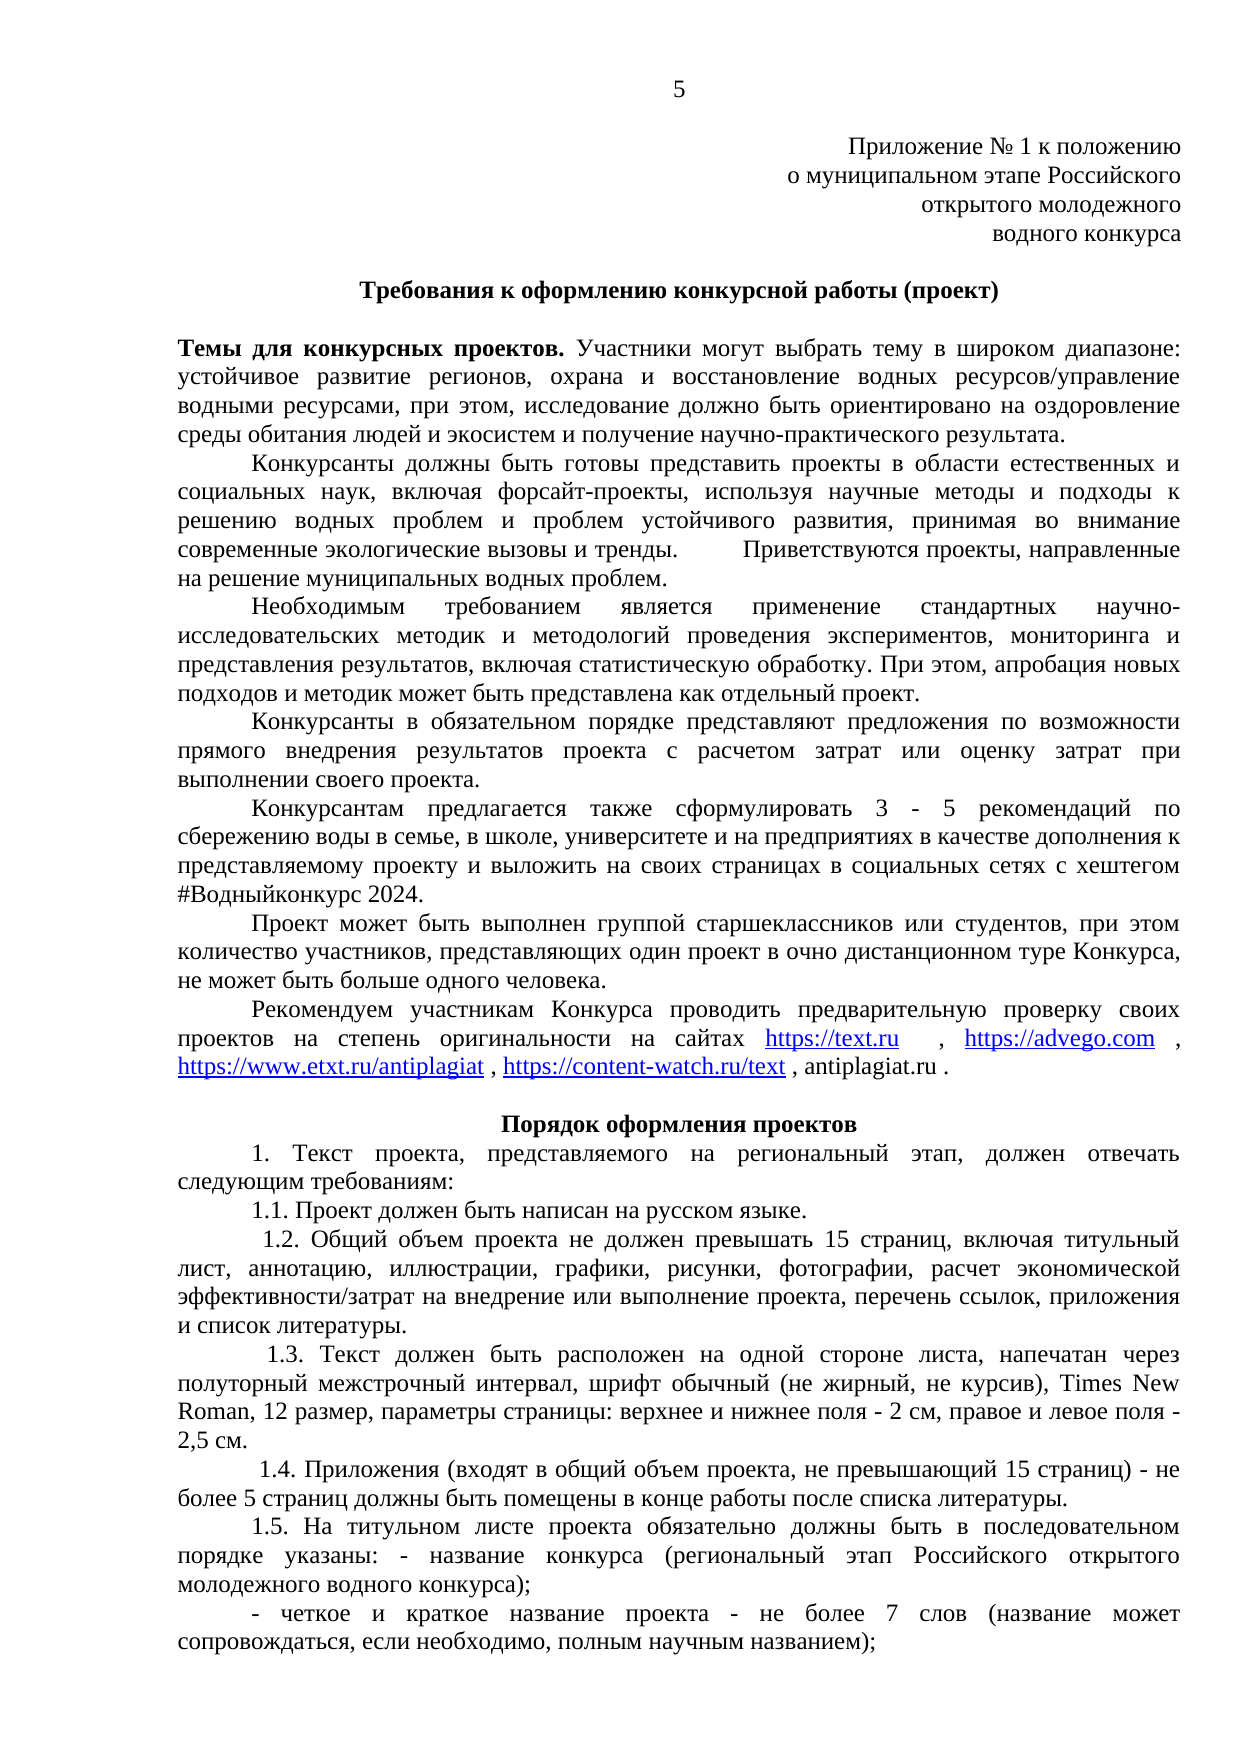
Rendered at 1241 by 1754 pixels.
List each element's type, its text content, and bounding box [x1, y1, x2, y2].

text Рекомендуем участникам Конкурса проводить предварительную проверку своих проектов на степень оригинальности на сайтах https://text.ru , https://advego.com , https://www.etxt.ru/antiplagiat , https://content-watch.ru/text , antiplagiat.ru . [177, 994, 1181, 1080]
text Конкурсанты должны быть готовы представить проекты в области естественных и социальных наук, включая форсайт-проекты, используя научные методы и подходы к решению водных проблем и проблем устойчивого развития, принимая во внимание современные экологические вызовы и тренды. Приветствуются проекты, направленные на решение муниципальных водных проблем. [177, 448, 1181, 591]
text открытого молодежного [177, 189, 1181, 218]
text 1.1. Проект должен быть написан на русском языке. [177, 1195, 1181, 1224]
text 1.5. На титульном листе проекта обязательно должны быть в последовательном порядке указаны: - название конкурса (региональный этап Российского открытого молодежного водного конкурса); [177, 1511, 1181, 1598]
text Приложение № 1 к положению [177, 131, 1181, 160]
text о муниципальном этапе Российского [177, 160, 1181, 189]
text водного конкурса [177, 218, 1181, 246]
text Необходимым требованием является применение стандартных научно-исследовательских методик и методологий проведения экспериментов, мониторинга и представления результатов, включая статистическую обработку. При этом, апробация новых подходов и методик может быть представлена как отдельный проект. [177, 591, 1181, 706]
text Требования к оформлению конкурсной работы (проект) [177, 275, 1181, 304]
text 1.2. Общий объем проекта не должен превышать 15 страниц, включая титульный лист, аннотацию, иллюстрации, графики, рисунки, фотографии, расчет экономической эффективности/затрат на внедрение или выполнение проекта, перечень ссылок, приложения и список литературы. [177, 1224, 1181, 1339]
text Конкурсанты в обязательном порядке представляют предложения по возможности прямого внедрения результатов проекта с расчетом затрат или оценку затрат при выполнении своего проекта. [177, 706, 1181, 793]
text Порядок оформления проектов [177, 1109, 1181, 1138]
text - четкое и краткое название проекта - не более 7 слов (название может сопровождаться, если необходимо, полным научным названием); [177, 1598, 1181, 1655]
text 1. Текст проекта, представляемого на региональный этап, должен отвечать следующим требованиям: [177, 1138, 1181, 1195]
text 1.4. Приложения (входят в общий объем проекта, не превышающий 15 страниц) - не более 5 страниц должны быть помещены в конце работы после списка литературы. [177, 1454, 1181, 1511]
text 1.3. Текст должен быть расположен на одной стороне листа, напечатан через полуторный межстрочный интервал, шрифт обычный (не жирный, не курсив), Times New Roman, 12 размер, параметры страницы: верхнее и нижнее поля - 2 см, правое и левое поля - 2,5 см. [177, 1339, 1181, 1454]
text Конкурсантам предлагается также сформулировать 3 - 5 рекомендаций по сбережению воды в семье, в школе, университете и на предприятиях в качестве дополнения к представляемому проекту и выложить на своих страницах в социальных сетях с хештегом #Водныйконкурс 2024. [177, 793, 1181, 908]
text Проект может быть выполнен группой старшеклассников или студентов, при этом количество участников, представляющих один проект в очно дистанционном туре Конкурса, не может быть больше одного человека. [177, 908, 1181, 994]
text Темы для конкурсных проектов. Участники могут выбрать тему в широком диапазоне: устойчивое развитие регионов, охрана и восстановление водных ресурсов/управление водными ресурсами, при этом, исследование должно быть ориентировано на оздоровление среды обитания людей и экосистем и получение научно-практического результата. [177, 333, 1181, 448]
